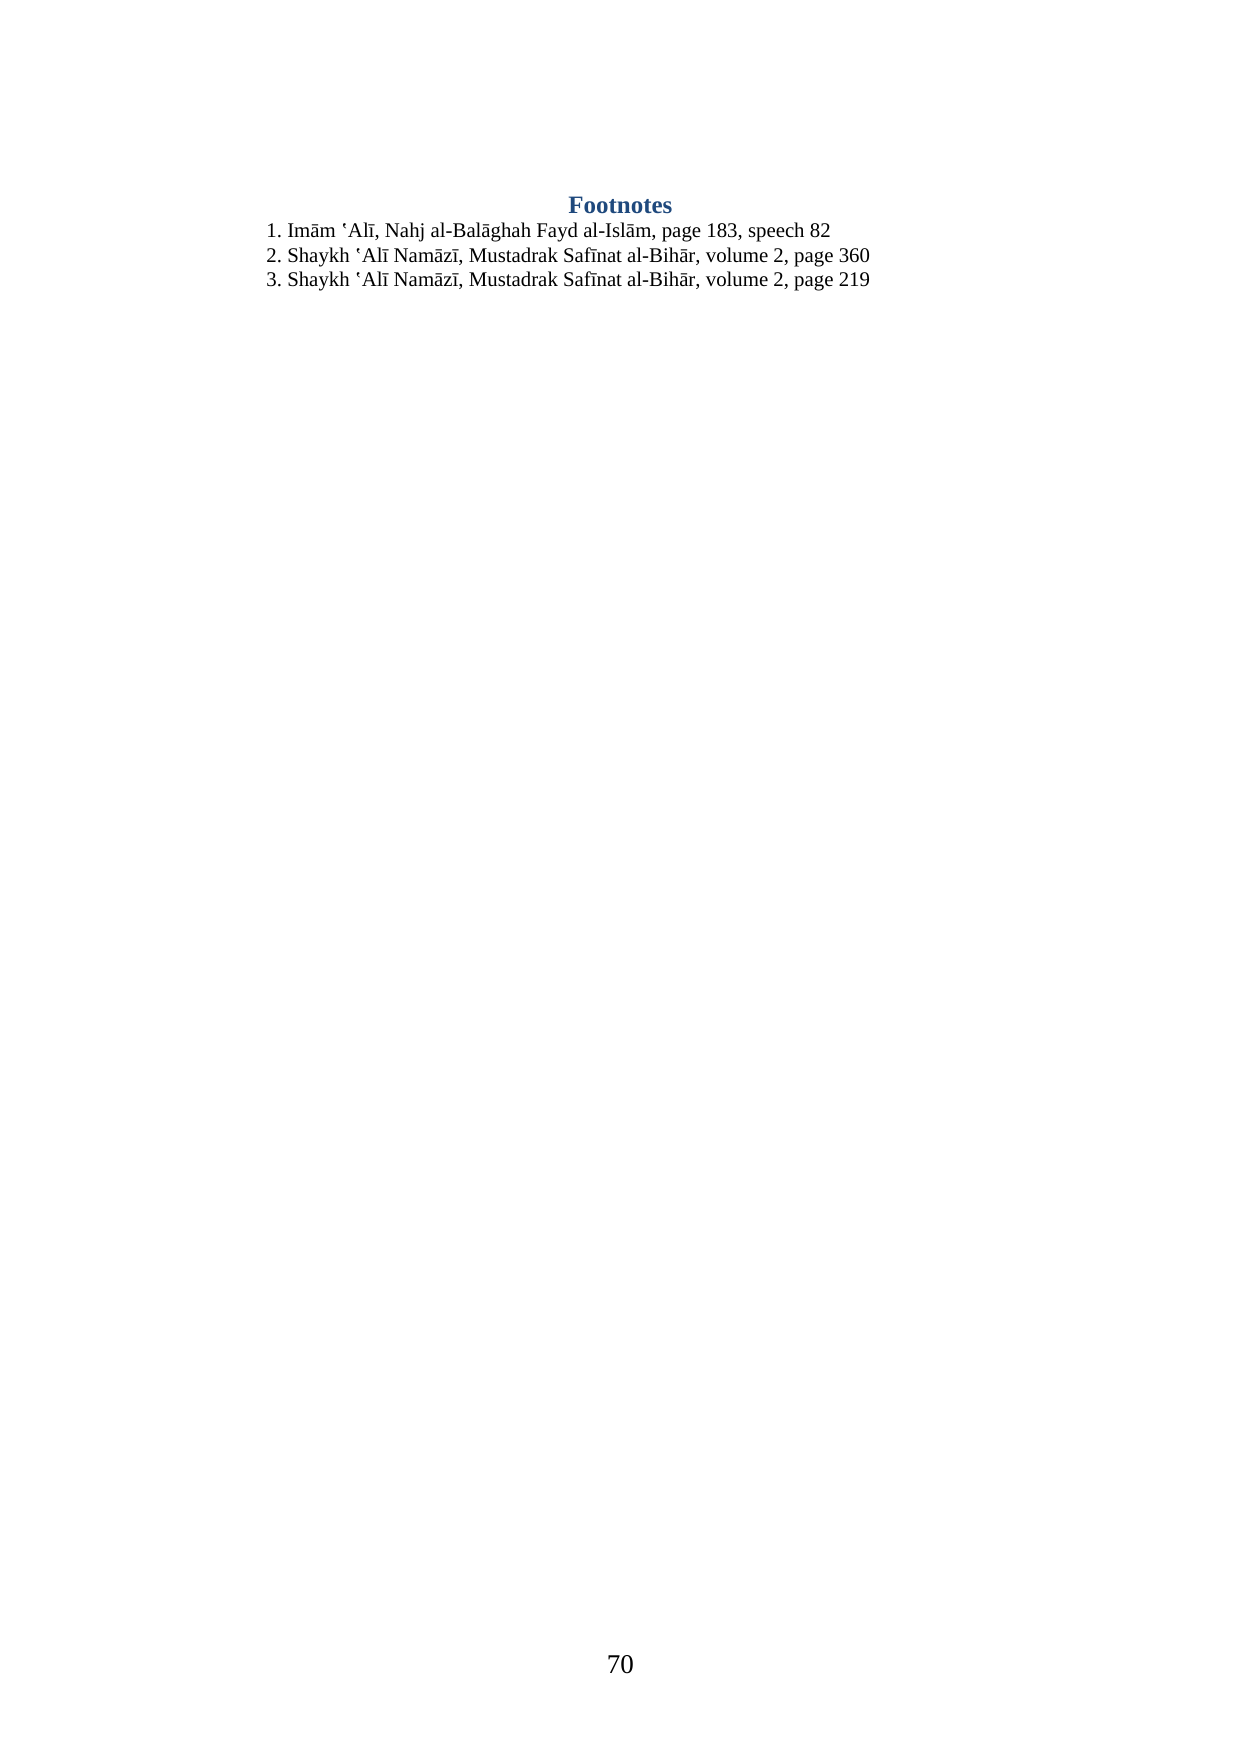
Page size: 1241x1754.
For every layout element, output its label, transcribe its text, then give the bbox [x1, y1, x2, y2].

text 3. Shaykh ‛Alī Namāzī, Mustadrak Safīnat al-Bihār, volume 2, page 219 [236, 267, 1004, 291]
subtitle Footnotes [236, 190, 1004, 218]
text 2. Shaykh ‛Alī Namāzī, Mustadrak Safīnat al-Bihār, volume 2, page 360 [236, 242, 1004, 267]
text 1. Imām ‛Alī, Nahj al-Balāghah Fayd al-Islām, page 183, speech 82 [236, 218, 1004, 242]
